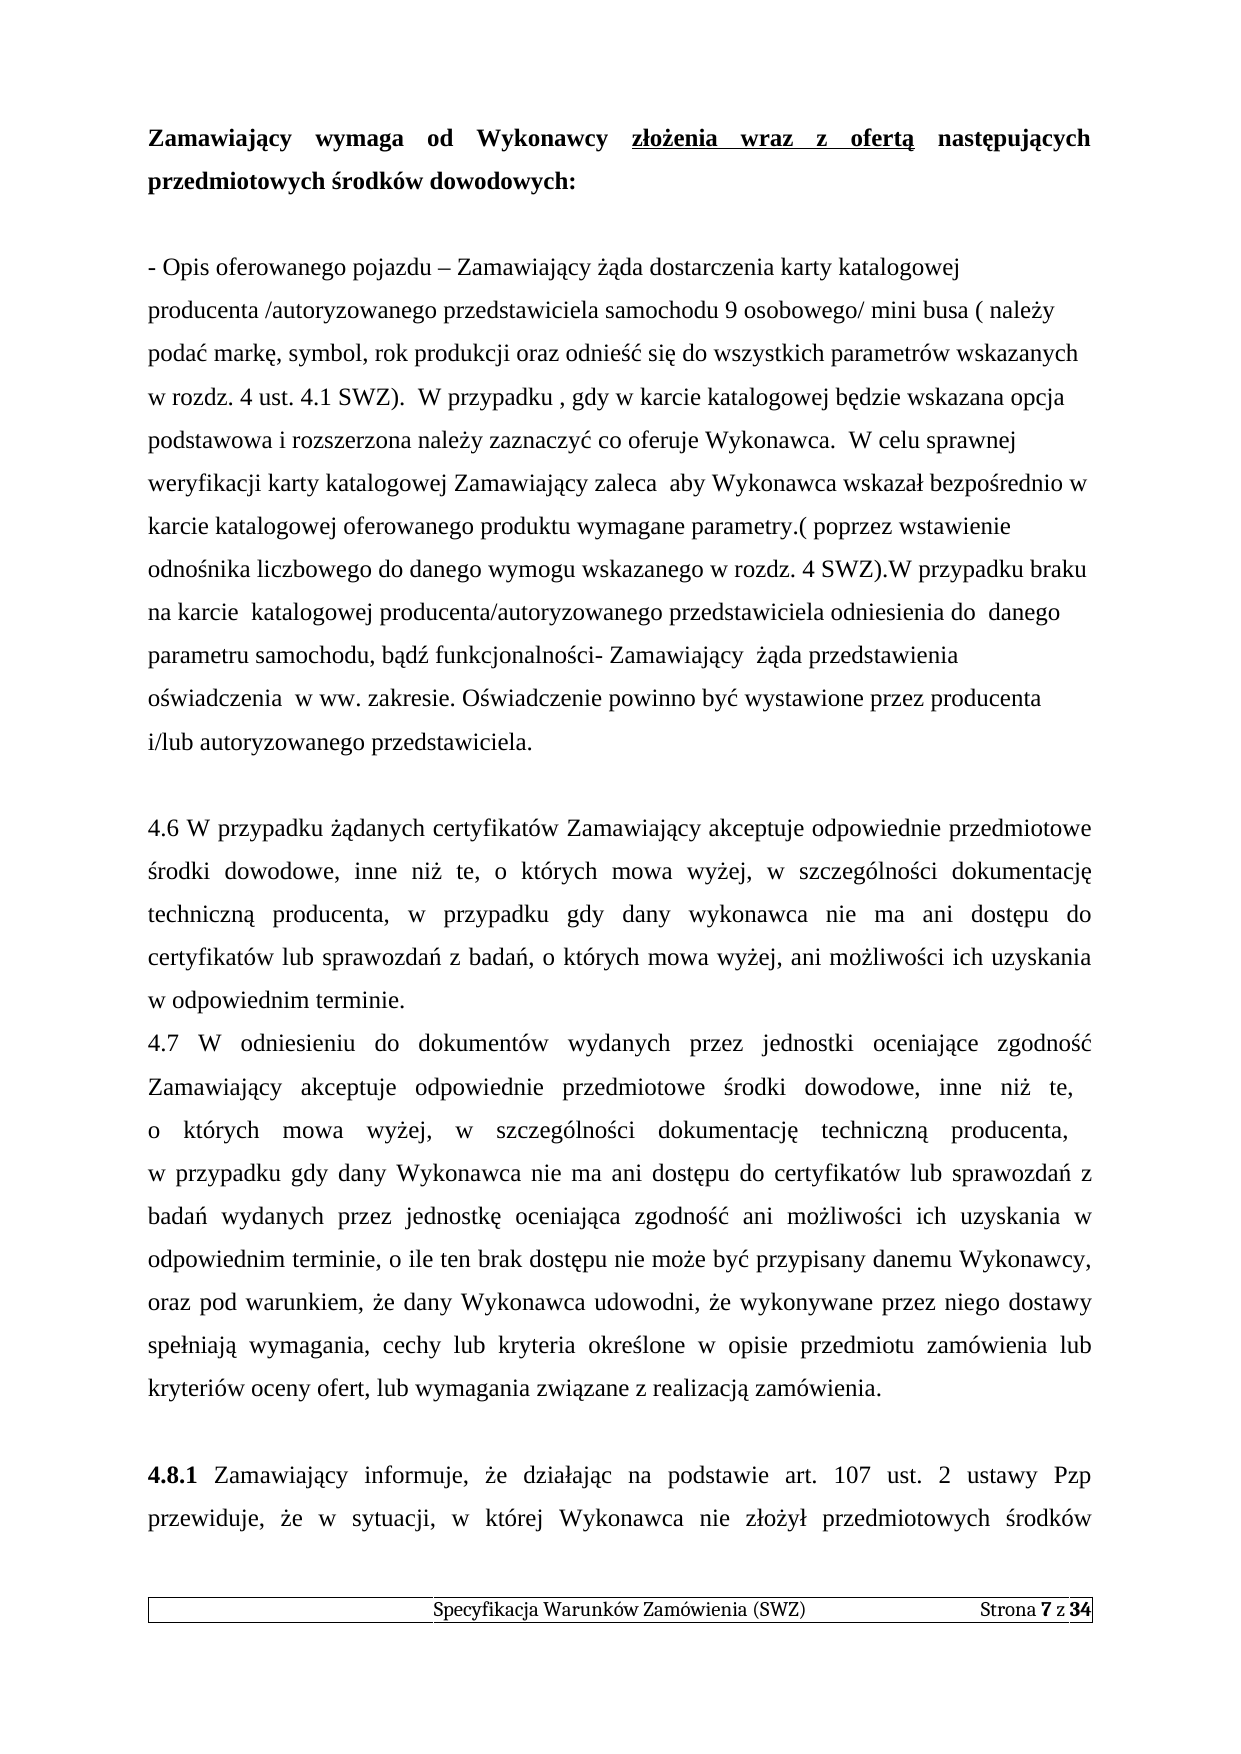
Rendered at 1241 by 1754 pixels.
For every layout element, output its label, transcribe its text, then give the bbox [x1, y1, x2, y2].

text 4.6 W przypadku żądanych certyfikatów Zamawiający akceptuje odpowiednie przedmiotowe środki dowodowe, inne niż te, o których mowa wyżej, w szczególności dokumentację techniczną producenta, w przypadku gdy dany wykonawca nie ma ani dostępu do certyfikatów lub sprawozdań z badań, o których mowa wyżej, ani możliwości ich uzyskania w odpowiednim terminie. [148, 813, 1093, 1014]
text Zamawiający wymaga od Wykonawcy złożenia wraz z ofertą następujących przedmiotowych środków dowodowych: [148, 123, 1091, 195]
text - Opis oferowanego pojazdu – Zamawiający żąda dostarczenia karty katalogowej producenta /autoryzowanego przedstawiciela samochodu 9 osobowego/ mini busa ( należy podać markę, symbol, rok produkcji oraz odnieść się do wszystkich parametrów wskazanych w rozdz. 4 ust. 4.1 SWZ). W przypadku , gdy w karcie katalogowej będzie wskazana opcja podstawowa i rozszerzona należy zaznaczyć co oferuje Wykonawca. W celu sprawnej weryfikacji karty katalogowej Zamawiający zaleca aby Wykonawca wskazał bezpośrednio w karcie katalogowej oferowanego produktu wymagane parametry.( poprzez wstawienie odnośnika liczbowego do danego wymogu wskazanego w rozdz. 4 SWZ).W przypadku braku na karcie katalogowej producenta/autoryzowanego przedstawiciela odniesienia do danego parametru samochodu, bądź funkcjonalności- Zamawiający żąda przedstawienia oświadczenia w ww. zakresie. Oświadczenie powinno być wystawione przez producenta i/lub autoryzowanego przedstawiciela. [148, 252, 1093, 755]
text 4.7 W odniesieniu do dokumentów wydanych przez jednostki oceniające zgodność Zamawiający akceptuje odpowiednie przedmiotowe środki dowodowe, inne niż te, o których mowa wyżej, w szczególności dokumentację techniczną producenta, w przypadku gdy dany Wykonawca nie ma ani dostępu do certyfikatów lub sprawozdań z badań wydanych przez jednostkę oceniająca zgodność ani możliwości ich uzyskania w odpowiednim terminie, o ile ten brak dostępu nie może być przypisany danemu Wykonawcy, oraz pod warunkiem, że dany Wykonawca udowodni, że wykonywane przez niego dostawy spełniają wymagania, cechy lub kryteria określone w opisie przedmiotu zamówienia lub kryteriów oceny ofert, lub wymagania związane z realizacją zamówienia. [148, 1028, 1093, 1402]
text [148, 1460, 1093, 1532]
